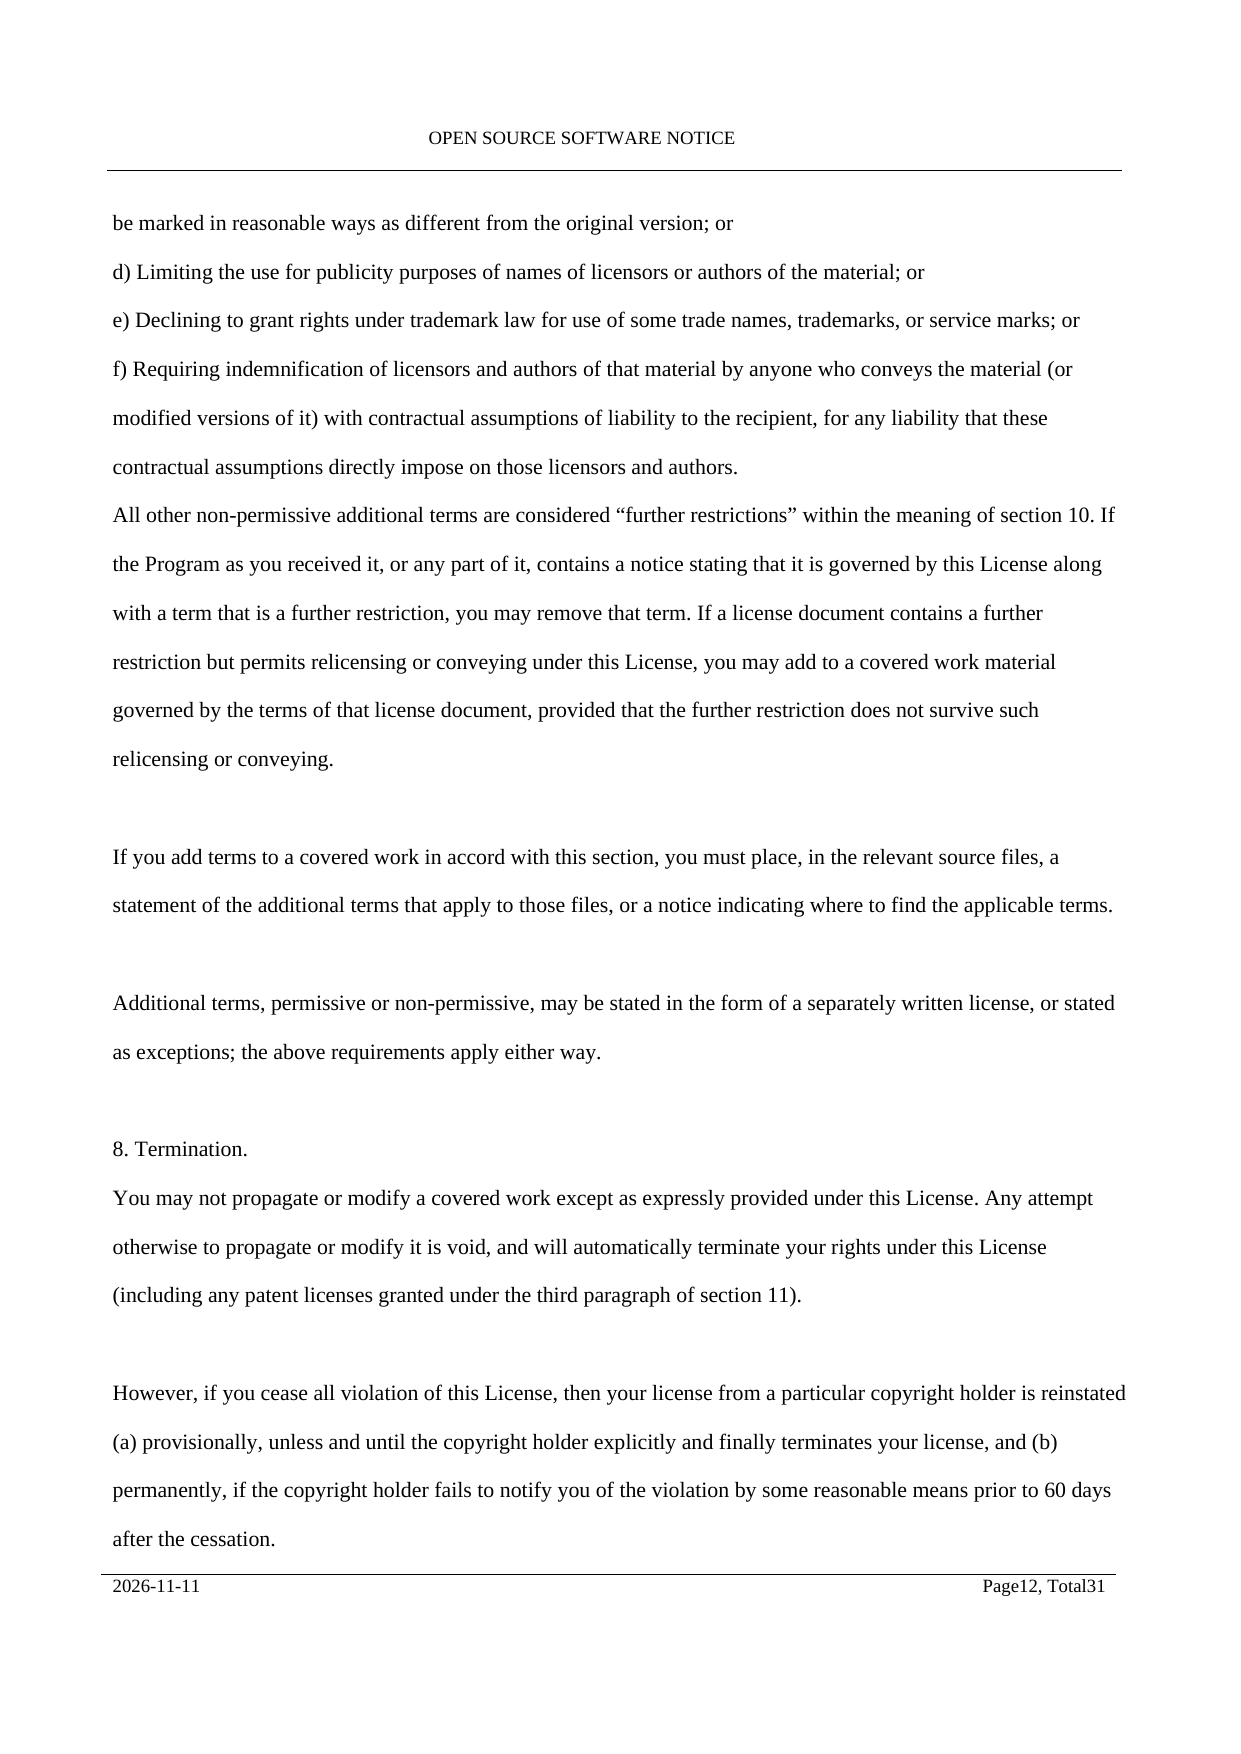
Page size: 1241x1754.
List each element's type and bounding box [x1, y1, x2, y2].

text [112, 206, 1128, 1555]
